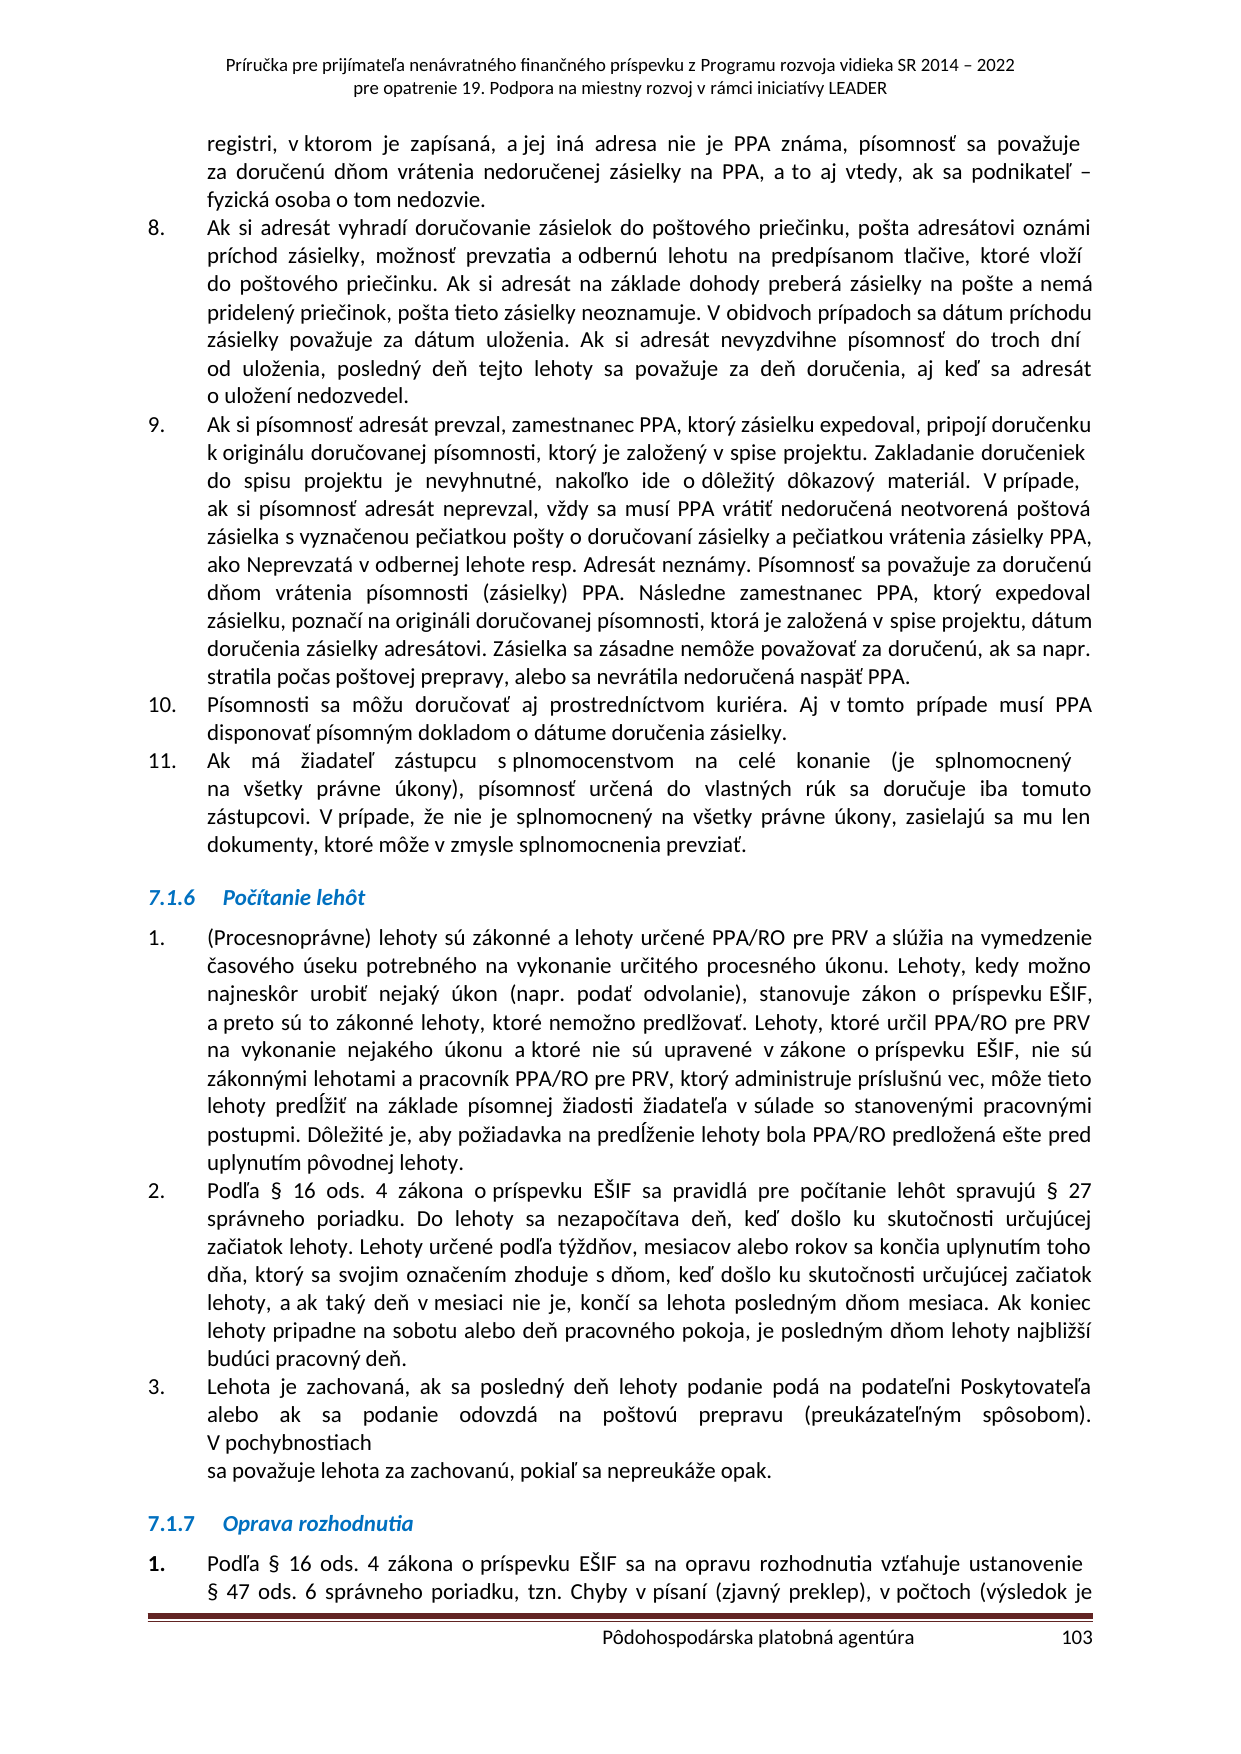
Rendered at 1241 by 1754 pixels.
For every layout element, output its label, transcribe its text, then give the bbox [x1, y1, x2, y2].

list Ak si adresát vyhradí doručovanie zásielok do poštového priečinku, pošta adresátovi oznámi príchod zásielky, možnosť prevzatia a odbernú lehotu na predpísanom tlačive, ktoré vloží do poštového priečinku. Ak si adresát na základe dohody preberá zásielky na pošte a nemá pridelený priečinok, pošta tieto zásielky neoznamuje. V obidvoch prípadoch sa dátum príchodu zásielky považuje za dátum uloženia. Ak si adresát nevyzdvihne písomnosť do troch dní od uloženia, posledný deň tejto lehoty sa považuje za deň doručenia, aj keď sa adresát o uložení nedozvedel. [148, 213, 1093, 410]
subtitle Počítanie lehôt [148, 883, 1093, 911]
list (Procesnoprávne) lehoty sú zákonné a lehoty určené PPA/RO pre PRV a slúžia na vymedzenie časového úseku potrebného na vykonanie určitého procesného úkonu. Lehoty, kedy možno najneskôr urobiť nejaký úkon (napr. podať odvolanie), stanovuje zákon o príspevku EŠIF, a preto sú to zákonné lehoty, ktoré nemožno predlžovať. Lehoty, ktoré určil PPA/RO pre PRV na vykonanie nejakého úkonu a ktoré nie sú upravené v zákone o príspevku EŠIF, nie sú zákonnými lehotami a pracovník PPA/RO pre PRV, ktorý administruje príslušnú vec, môže tieto lehoty predĺžiť na základe písomnej žiadosti žiadateľa v súlade so stanovenými pracovnými postupmi. Dôležité je, aby požiadavka na predĺženie lehoty bola PPA/RO predložená ešte pred uplynutím pôvodnej lehoty. [148, 923, 1093, 1176]
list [148, 129, 1093, 213]
list Písomnosti sa môžu doručovať aj prostredníctvom kuriéra. Aj v tomto prípade musí PPA disponovať písomným dokladom o dátume doručenia zásielky. [148, 690, 1093, 746]
list Lehota je zachovaná, ak sa posledný deň lehoty podanie podá na podateľni Poskytovateľa alebo ak sa podanie odovzdá na poštovú prepravu (preukázateľným spôsobom). V pochybnostiach sa považuje lehota za zachovanú, pokiaľ sa nepreukáže opak. [148, 1372, 1093, 1484]
subtitle Oprava rozhodnutia [148, 1509, 1093, 1537]
list Podľa § 16 ods. 4 zákona o príspevku EŠIF sa pravidlá pre počítanie lehôt spravujú § 27 správneho poriadku. Do lehoty sa nezapočítava deň, keď došlo ku skutočnosti určujúcej začiatok lehoty. Lehoty určené podľa týždňov, mesiacov alebo rokov sa končia uplynutím toho dňa, ktorý sa svojim označením zhoduje s dňom, keď došlo ku skutočnosti určujúcej začiatok lehoty, a ak taký deň v mesiaci nie je, končí sa lehota posledným dňom mesiaca. Ak koniec lehoty pripadne na sobotu alebo deň pracovného pokoja, je posledným dňom lehoty najbližší budúci pracovný deň. [148, 1176, 1093, 1372]
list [148, 1549, 1093, 1606]
list Ak si písomnosť adresát prevzal, zamestnanec PPA, ktorý zásielku expedoval, pripojí doručenku k originálu doručovanej písomnosti, ktorý je založený v spise projektu. Zakladanie doručeniek do spisu projektu je nevyhnutné, nakoľko ide o dôležitý dôkazový materiál. V prípade, ak si písomnosť adresát neprevzal, vždy sa musí PPA vrátiť nedoručená neotvorená poštová zásielka s vyznačenou pečiatkou pošty o doručovaní zásielky a pečiatkou vrátenia zásielky PPA, ako Neprevzatá v odbernej lehote resp. Adresát neznámy. Písomnosť sa považuje za doručenú dňom vrátenia písomnosti (zásielky) PPA. Následne zamestnanec PPA, ktorý expedoval zásielku, poznačí na origináli doručovanej písomnosti, ktorá je založená v spise projektu, dátum doručenia zásielky adresátovi. Zásielka sa zásadne nemôže považovať za doručenú, ak sa napr. stratila počas poštovej prepravy, alebo sa nevrátila nedoručená naspäť PPA. [148, 410, 1093, 690]
list Ak má žiadateľ zástupcu s plnomocenstvom na celé konanie (je splnomocnený na všetky právne úkony), písomnosť určená do vlastných rúk sa doručuje iba tomuto zástupcovi. V prípade, že nie je splnomocnený na všetky právne úkony, zasielajú sa mu len dokumenty, ktoré môže v zmysle splnomocnenia prevziať. [148, 746, 1093, 858]
